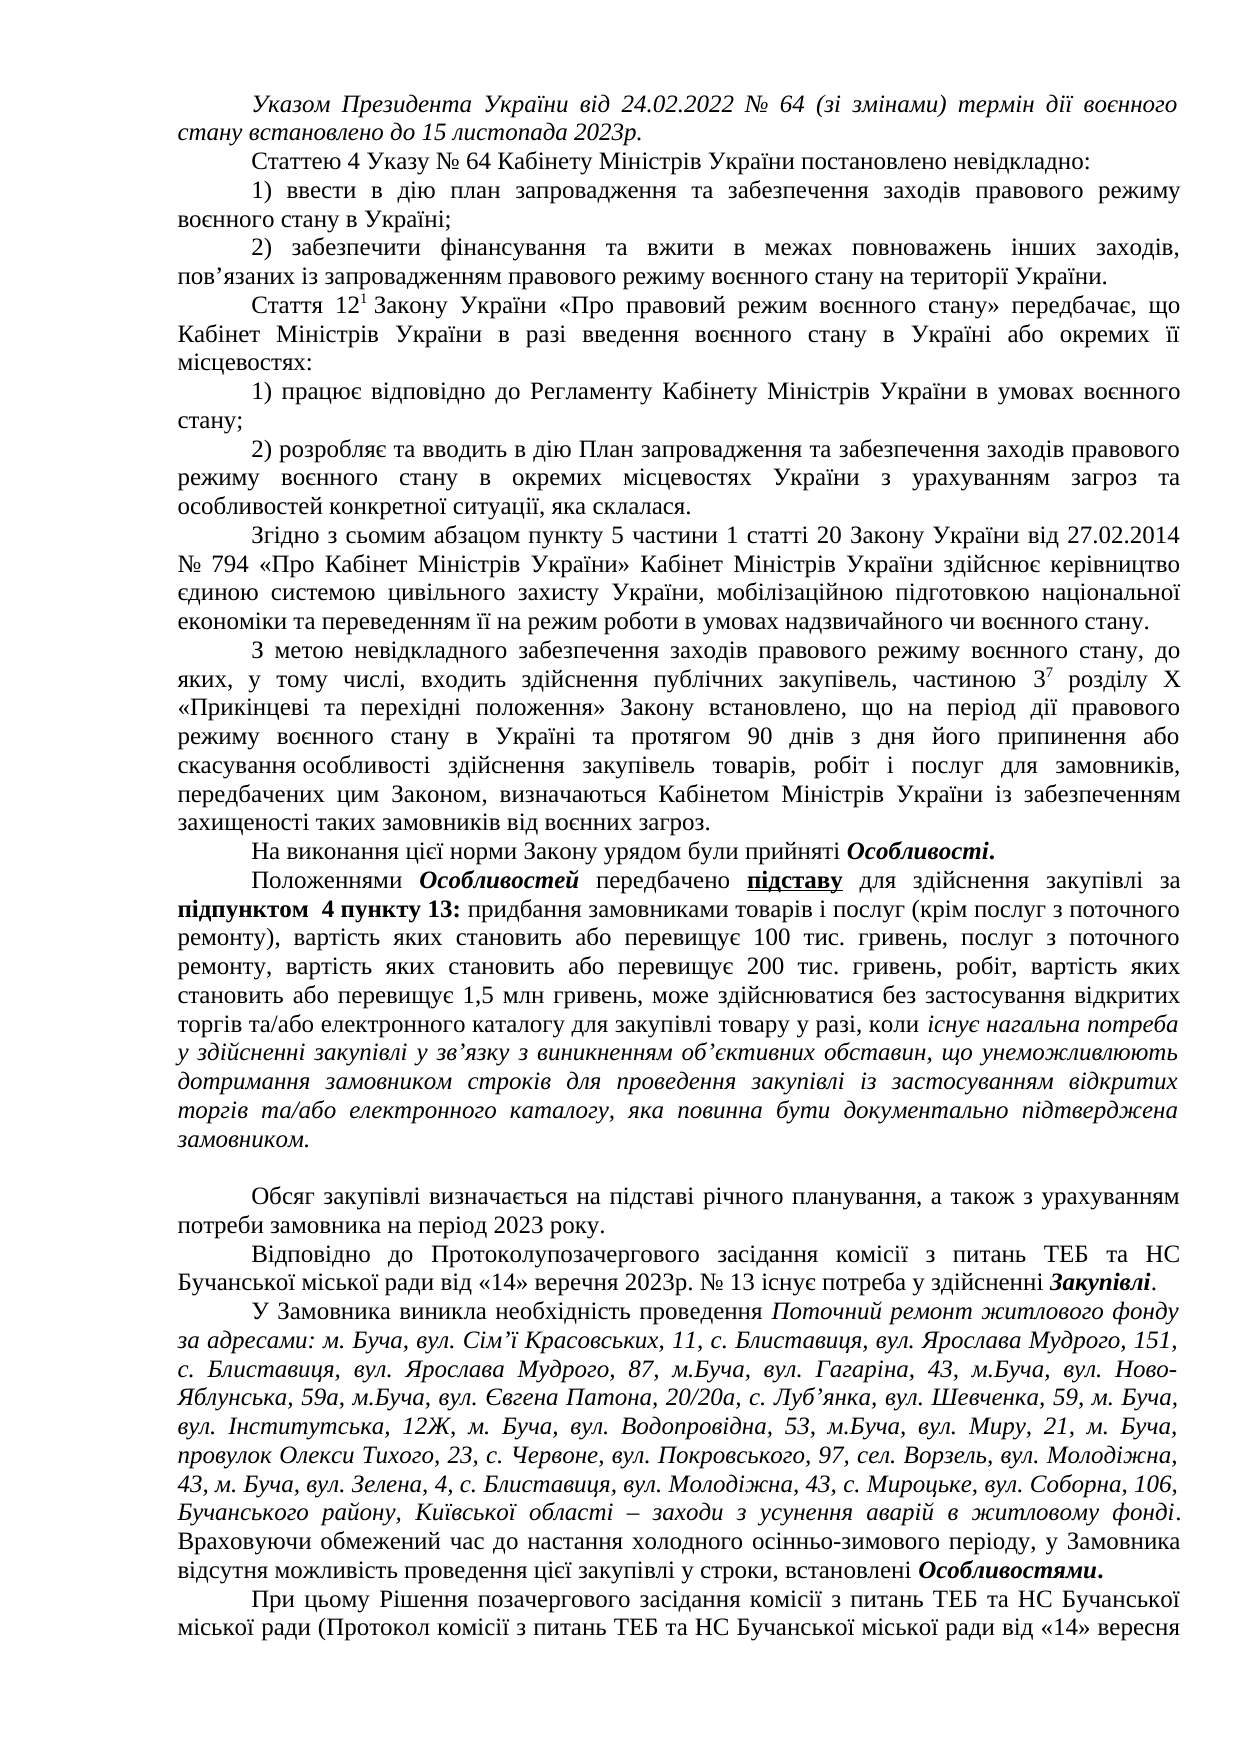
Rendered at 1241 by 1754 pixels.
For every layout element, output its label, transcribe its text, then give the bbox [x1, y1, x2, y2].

text Відповідно до Протоколупозачергового засідання комісії з питань ТЕБ та НС Бучанської міської ради від «14» веречня 2023р. № 13 існує потреба у здійсненні Закупівлі. [177, 1239, 1181, 1296]
text З метою невідкладного забезпечення заходів правового режиму воєнного стану, до яких, у тому числі, входить здійснення публічних закупівель, частиною 37 розділу Х «Прикінцеві та перехідні положення» Закону встановлено, що на період дії правового режиму воєнного стану в Україні та протягом 90 днів з дня його припинення або скасування особливості здійснення закупівель товарів, робіт і послуг для замовників, передбачених цим Законом, визначаються Кабінетом Міністрів України із забезпеченням захищеності таких замовників від воєнних загроз. [177, 635, 1181, 836]
text Статтею 4 Указу № 64 Кабінету Міністрів України постановлено невідкладно: [177, 146, 1181, 175]
text Стаття 121 Закону України «Про правовий режим воєнного стану» передбачає, що Кабінет Міністрів України в разі введення воєнного стану в Україні або окремих її місцевостях: [177, 290, 1181, 376]
text Указом Президента України від 24.02.2022 № 64 (зі змінами) термін дії воєнного стану встановлено до 15 листопада 2023р. [177, 89, 1181, 146]
text На виконання цієї норми Закону урядом були прийняті Особливості. [177, 836, 1181, 865]
text 1) працює відповідно до Регламенту Кабінету Міністрів України в умовах воєнного стану; [177, 376, 1181, 434]
text Згідно з сьомим абзацом пункту 5 частини 1 статті 20 Закону України від 27.02.2014 № 794 «Про Кабінет Міністрів України» Кабінет Міністрів України здійснює керівництво єдиною системою цивільного захисту України, мобілізаційною підготовкою національної економіки та переведенням її на режим роботи в умовах надзвичайного чи воєнного стану. [177, 520, 1181, 635]
text Обсяг закупівлі визначається на підставі річного планування, а також з урахуванням потреби замовника на період 2023 року. [177, 1181, 1181, 1239]
text 2) забезпечити фінансування та вжити в межах повноважень інших заходів, пов’язаних із запровадженням правового режиму воєнного стану на території України. [177, 232, 1181, 290]
text Положеннями Особливостей передбачено підставу для здійснення закупівлі за підпунктом 4 пункту 13: придбання замовниками товарів і послуг (крім послуг з поточного ремонту), вартість яких становить або перевищує 100 тис. гривень, послуг з поточного ремонту, вартість яких становить або перевищує 200 тис. гривень, робіт, вартість яких становить або перевищує 1,5 млн гривень, може здійснюватися без застосування відкритих торгів та/або електронного каталогу для закупівлі товару у разі, коли існує нагальна потреба у здійсненні закупівлі у зв’язку з виникненням об’єктивних обставин, що унеможливлюють дотримання замовником строків для проведення закупівлі із застосуванням відкритих торгів та/або електронного каталогу, яка повинна бути документально підтверджена замовником. [177, 865, 1181, 1152]
text 2) розробляє та вводить в дію План запровадження та забезпечення заходів правового режиму воєнного стану в окремих місцевостях України з урахуванням загроз та особливостей конкретної ситуації, яка склалася. [177, 434, 1181, 520]
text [177, 1584, 1181, 1641]
text У Замовника виникла необхідність проведення Поточний ремонт житлового фонду за адресами: м. Буча, вул. Сім’ї Красовських, 11, с. Блиставиця, вул. Ярослава Мудрого, 151, с. Блиставиця, вул. Ярослава Мудрого, 87, м.Буча, вул. Гагаріна, 43, м.Буча, вул. Ново-Яблунська, 59а, м.Буча, вул. Євгена Патона, 20/20а, с. Луб’янка, вул. Шевченка, 59, м. Буча, вул. Інститутська, 12Ж, м. Буча, вул. Водопровідна, 53, м.Буча, вул. Миру, 21, м. Буча, провулок Олекси Тихого, 23, с. Червоне, вул. Покровського, 97, сел. Ворзель, вул. Молодіжна, 43, м. Буча, вул. Зелена, 4, с. Блиставиця, вул. Молодіжна, 43, с. Мироцьке, вул. Соборна, 106, Бучанського району, Київської області – заходи з усунення аварій в житловому фонді. Враховуючи обмежений час до настання холодного осінньо-зимового періоду, у Замовника відсутня можливість проведення цієї закупівлі у строки, встановлені Особливостями. [177, 1296, 1181, 1584]
text 1) ввести в дію план запровадження та забезпечення заходів правового режиму воєнного стану в Україні; [177, 175, 1181, 232]
